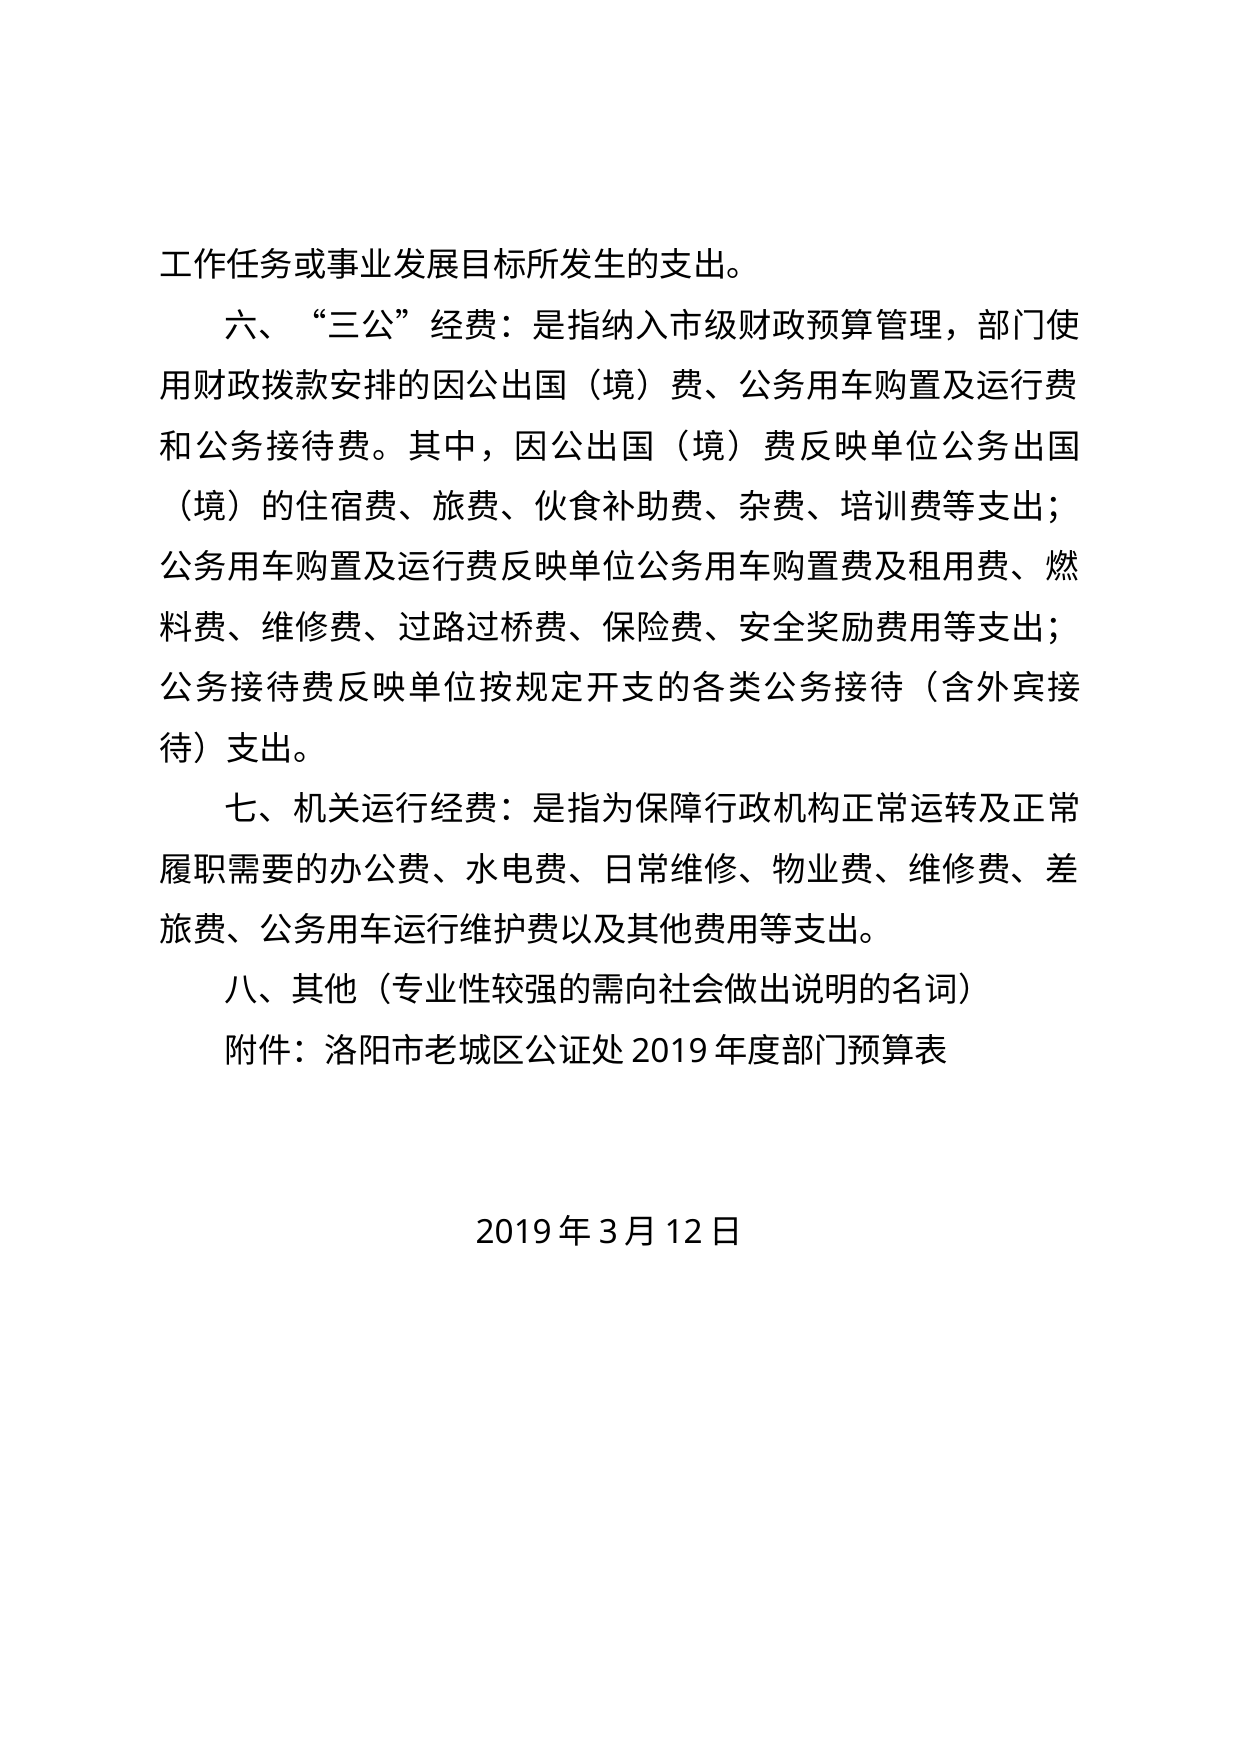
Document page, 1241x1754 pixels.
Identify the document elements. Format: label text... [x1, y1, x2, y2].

text 七、机关运行经费：是指为保障行政机构正常运转及正常履职需要的办公费、水电费、日常维修、物业费、维修费、差旅费、公务用车运行维护费以及其他费用等支出。 [159, 772, 1081, 953]
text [159, 228, 1081, 289]
text 附件：洛阳市老城区公证处2019年度部门预算表 [159, 1014, 1081, 1074]
text 2019年3月12日 [159, 1195, 1081, 1256]
text 八、其他（专业性较强的需向社会做出说明的名词） [159, 953, 1081, 1014]
text 六、“三公”经费：是指纳入市级财政预算管理，部门使用财政拨款安排的因公出国（境）费、公务用车购置及运行费和公务接待费。其中，因公出国（境）费反映单位公务出国（境）的住宿费、旅费、伙食补助费、杂费、培训费等支出；公务用车购置及运行费反映单位公务用车购置费及租用费、燃料费、维修费、过路过桥费、保险费、安全奖励费用等支出；公务接待费反映单位按规定开支的各类公务接待（含外宾接待）支出。 [159, 289, 1081, 772]
